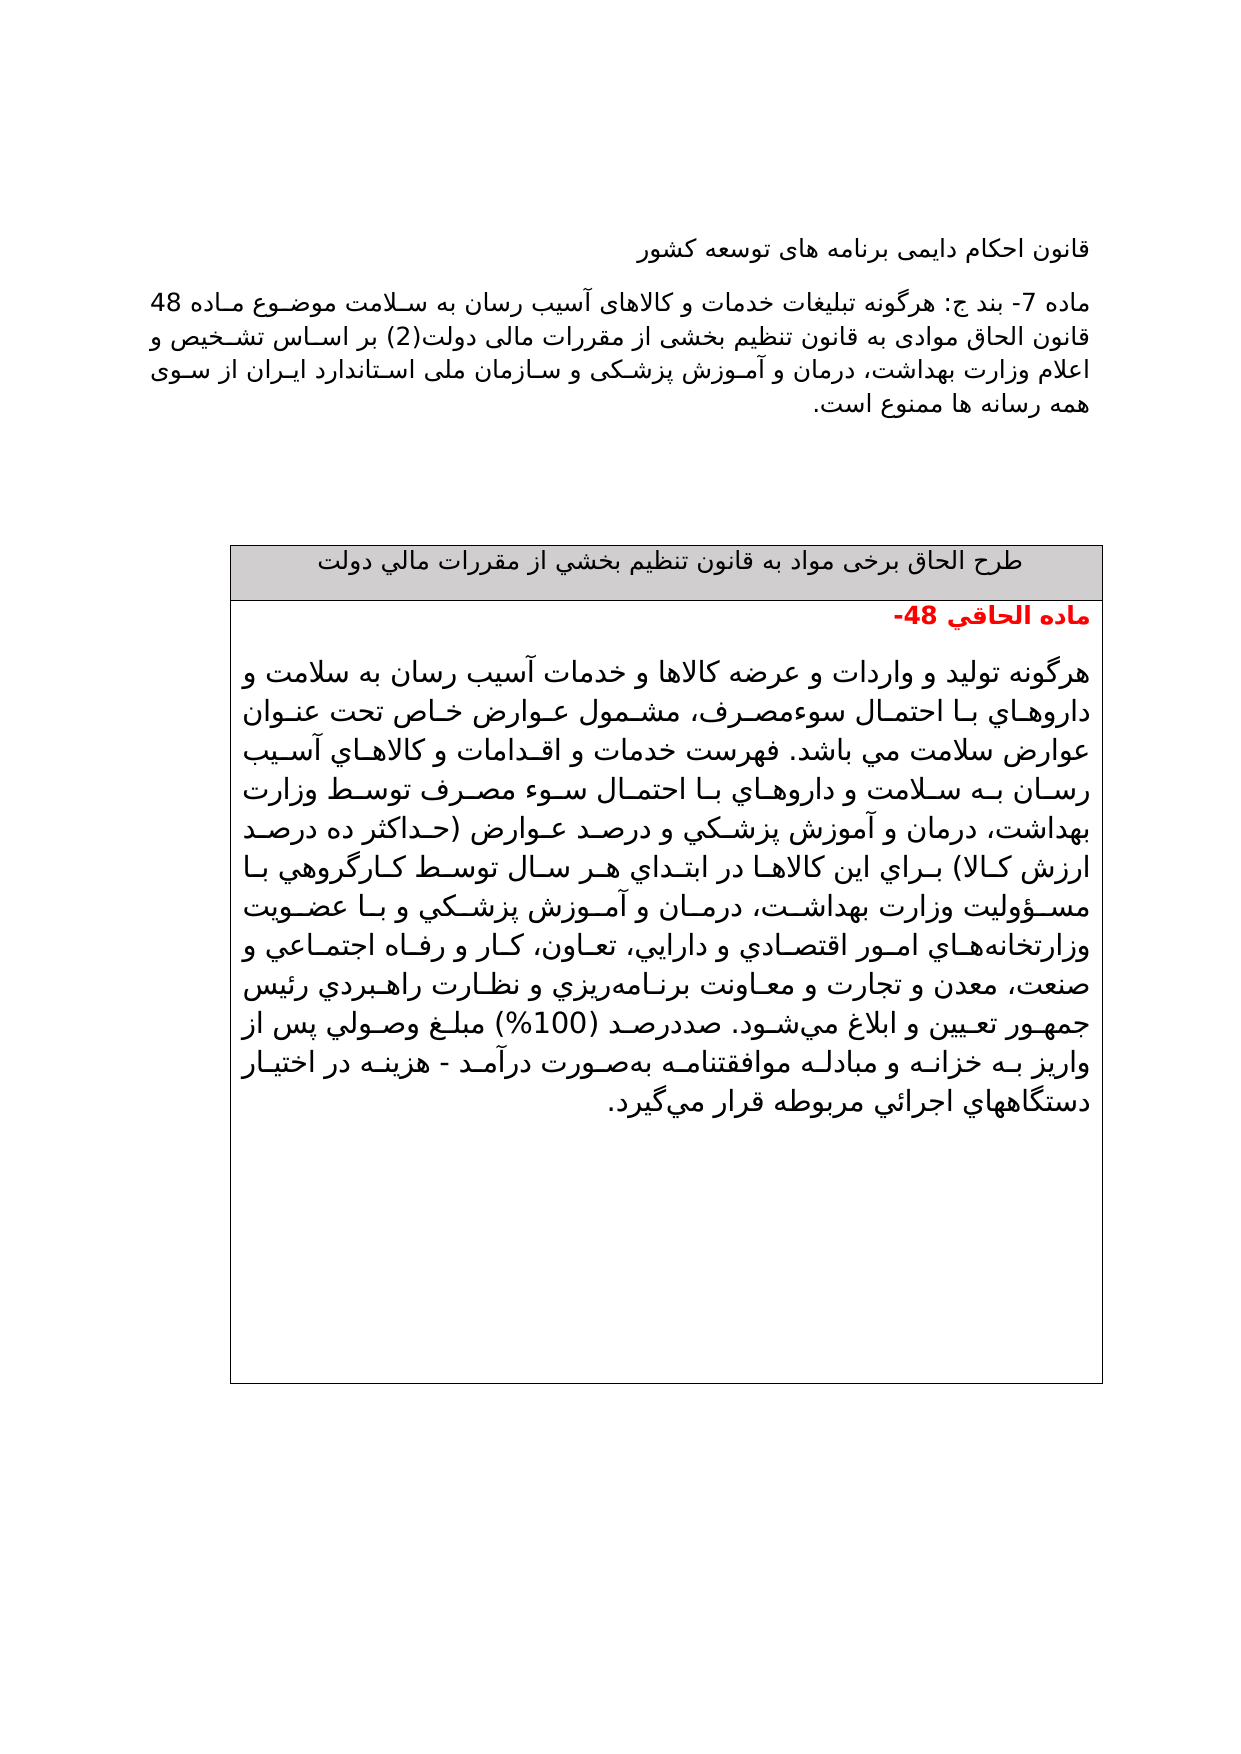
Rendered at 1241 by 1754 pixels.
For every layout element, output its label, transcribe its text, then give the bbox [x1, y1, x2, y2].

table_header طرح الحاق برخی مواد به قانون تنظيم بخشي از مقررات مالي دولت [231, 546, 1102, 600]
text ماده 7- بند ج: هرگونه تبلیغات خدمات و کالاهای آسیب رسان به سلامت موضوع ماده 48 قانون الحاق موادی به قانون تنظیم بخشی از مقررات مالی دولت(2) بر اساس تشخیص و اعلام وزارت بهداشت، درمان و آموزش پزشکی و سازمان ملی استاندارد ایران از سوی همه رسانه ها ممنوع است. [150, 288, 1090, 418]
table_cell ماده الحاقي 48- هرگونه توليد و واردات و عرضه كالاها و خدمات آسيب رسان به سلامت و داروهاي با احتمال سوءمصرف، مشمول عوارض خاص تحت عنوان عوارض سلامت مي باشد. فهرست خدمات و اقدامات و كالاهاي آسيب رسان به سلامت و داروهاي با احتمال سوء مصرف توسط وزارت بهداشت، درمان و آموزش پزشكي و درصد عوارض (حداكثر ده درصد ارزش كالا) براي اين كالاها در ابتداي هر سال توسط كارگروهي با مسؤوليت وزارت بهداشت، درمان و آموزش پزشكي و با عضويت وزارتخانه‌هاي امور اقتصادي و دارايي، تعاون، كار و رفاه اجتماعي و صنعت، معدن و تجارت و معاونت برنامه‌ريزي و نظارت راهبردي رئيس جمهور تعيين و ابلاغ مي‌شود. صددرصد (100%) مبلغ وصولي پس از واريز به خزانه و مبادله موافقتنامه به‌صورت درآمد - هزينه در اختيار دستگاههاي اجرائي مربوطه قرار مي‌گيرد. [231, 601, 1102, 1383]
text قانون احکام دایمی برنامه های توسعه کشور [150, 234, 1090, 263]
